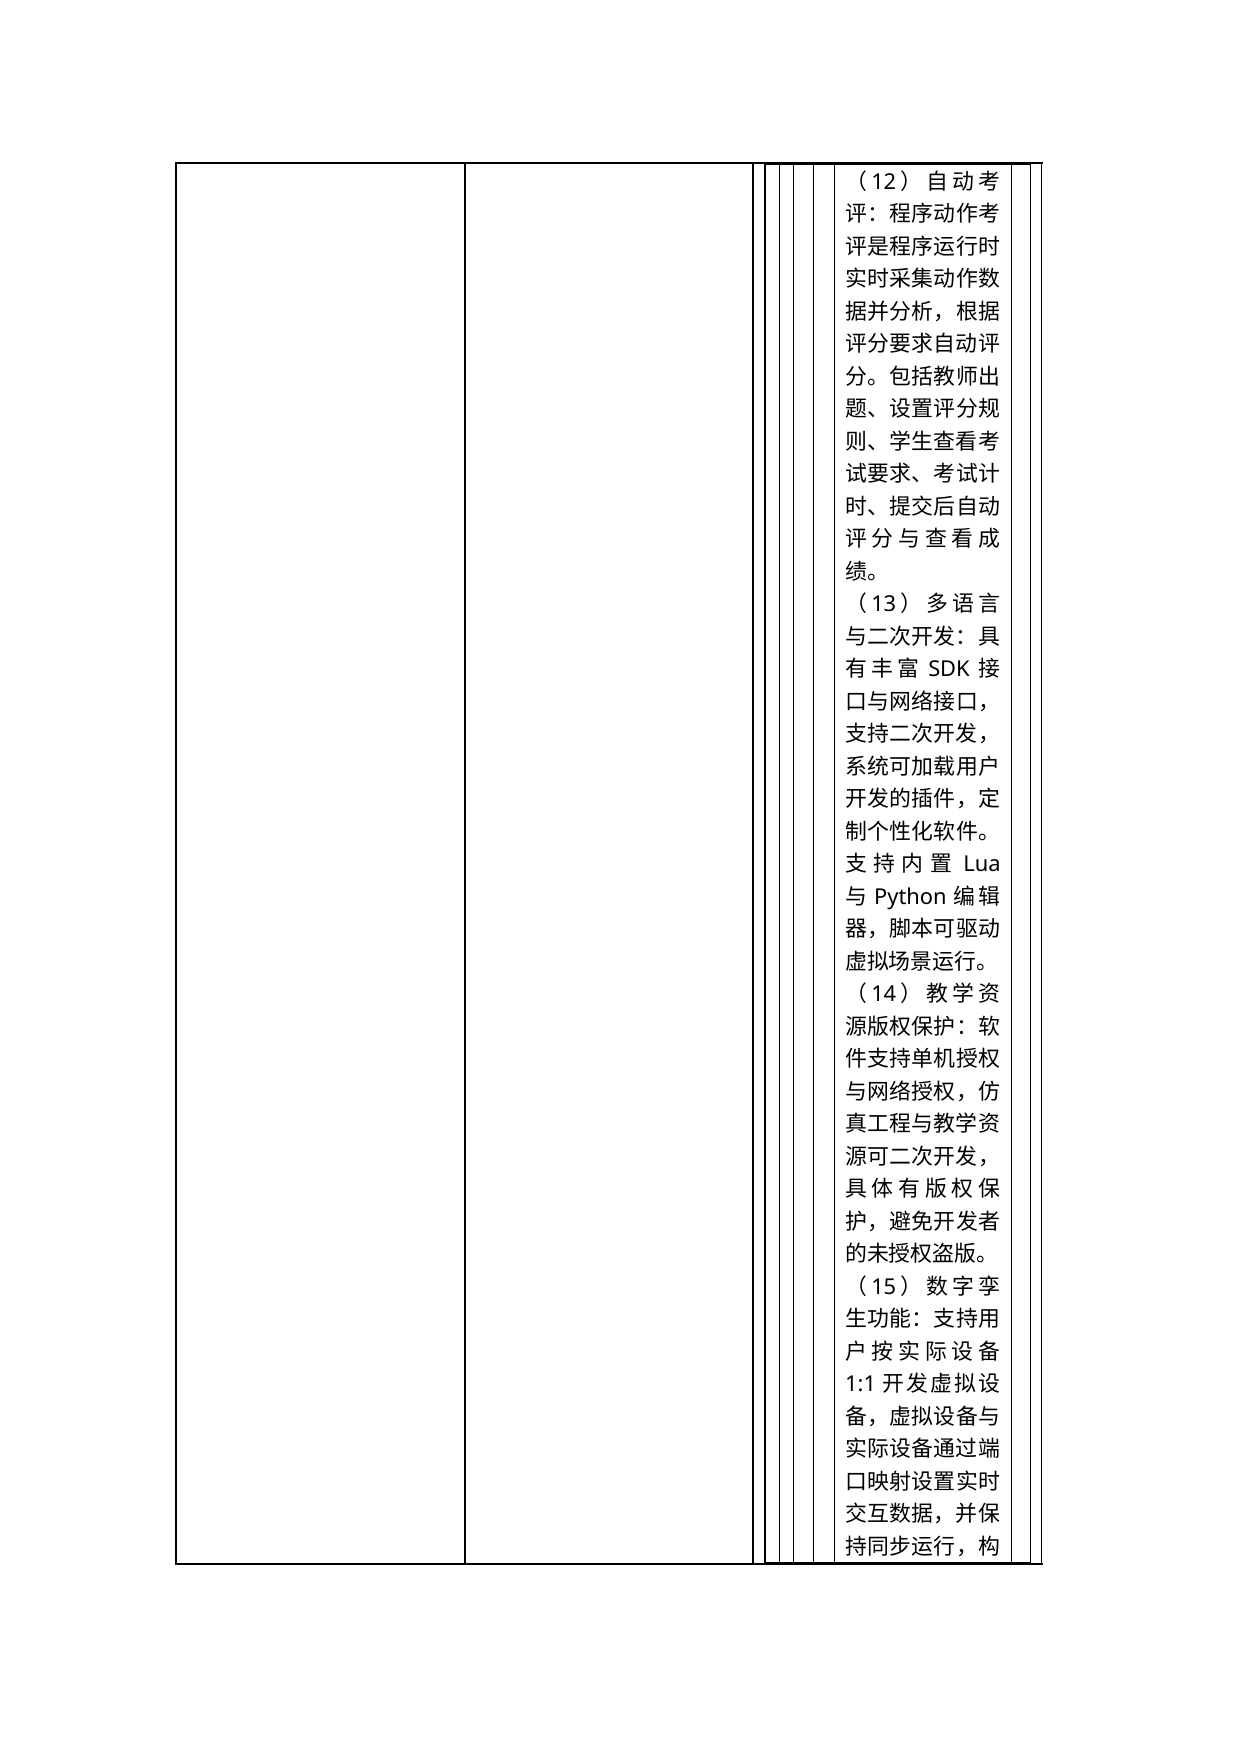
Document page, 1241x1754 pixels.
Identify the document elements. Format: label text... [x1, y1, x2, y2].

table_cell [766, 165, 779, 1562]
table_cell [794, 165, 813, 1562]
table_cell [780, 165, 793, 1562]
table_cell [1012, 165, 1030, 1562]
table_cell [814, 165, 834, 1562]
table_cell 1 [177, 164, 464, 1563]
table_cell [754, 164, 764, 1563]
table_cell [835, 165, 1011, 1562]
table_cell [466, 164, 752, 1563]
table_cell [1031, 164, 1041, 1563]
